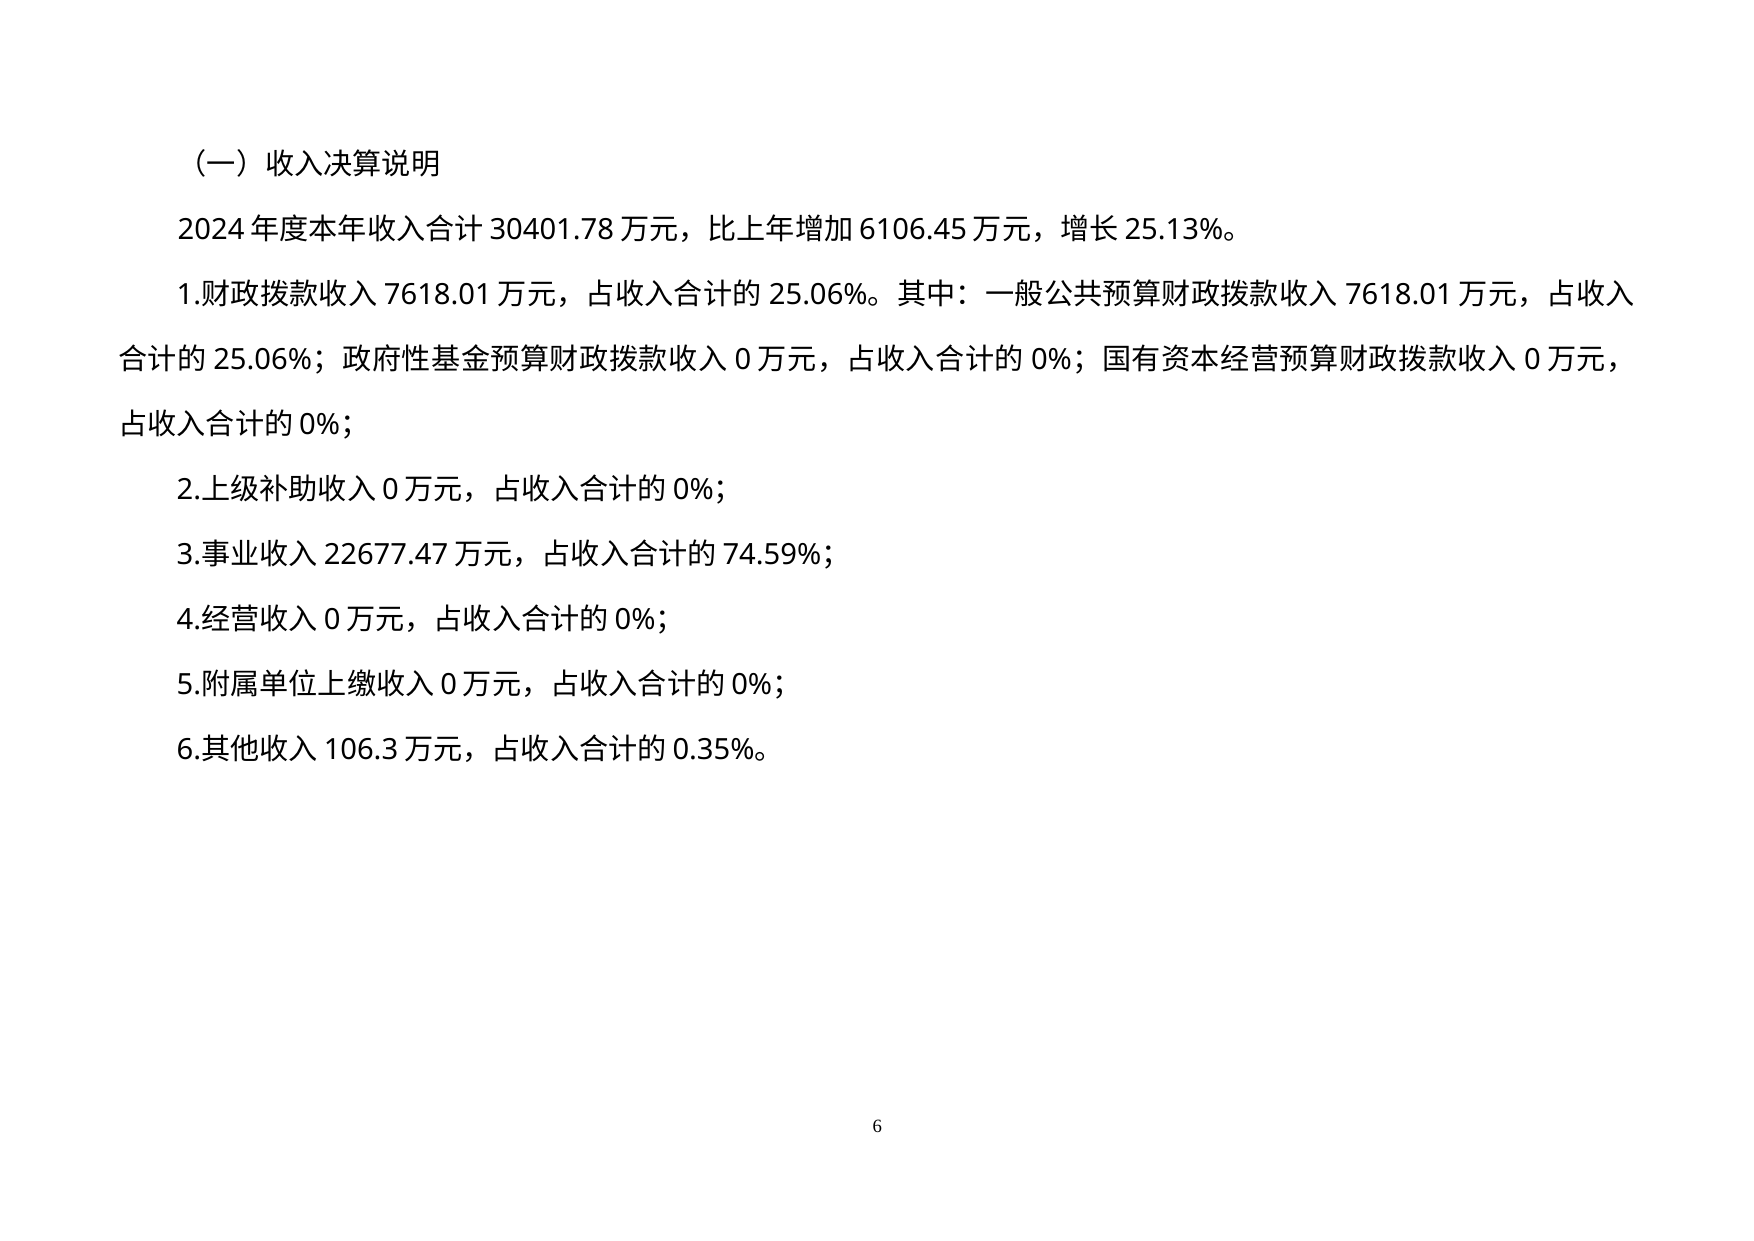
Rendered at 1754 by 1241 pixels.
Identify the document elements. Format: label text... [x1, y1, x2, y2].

text （一）收入决算说明 [118, 129, 1636, 194]
text 2024年度本年收入合计30401.78万元，比上年增加6106.45万元，增长25.13%。 [118, 194, 1636, 259]
list 2.上级补助收入0万元，占收入合计的0%； [118, 454, 1636, 519]
text 5.附属单位上缴收入0万元，占收入合计的0%； [118, 649, 1636, 714]
list 1.财政拨款收入7618.01万元，占收入合计的25.06%。其中：一般公共预算财政拨款收入7618.01万元，占收入合计的25.06%；政府性基金预算财政拨款收入0万元，占收入合计的0%；国有资本经营预算财政拨款收入0万元，占收入合计的0%； [118, 259, 1636, 454]
list 3.事业收入22677.47万元，占收入合计的74.59%； [118, 519, 1636, 584]
text 4.经营收入0万元，占收入合计的0%； [118, 584, 1636, 649]
text 6.其他收入106.3万元，占收入合计的0.35%。 [118, 714, 1636, 779]
